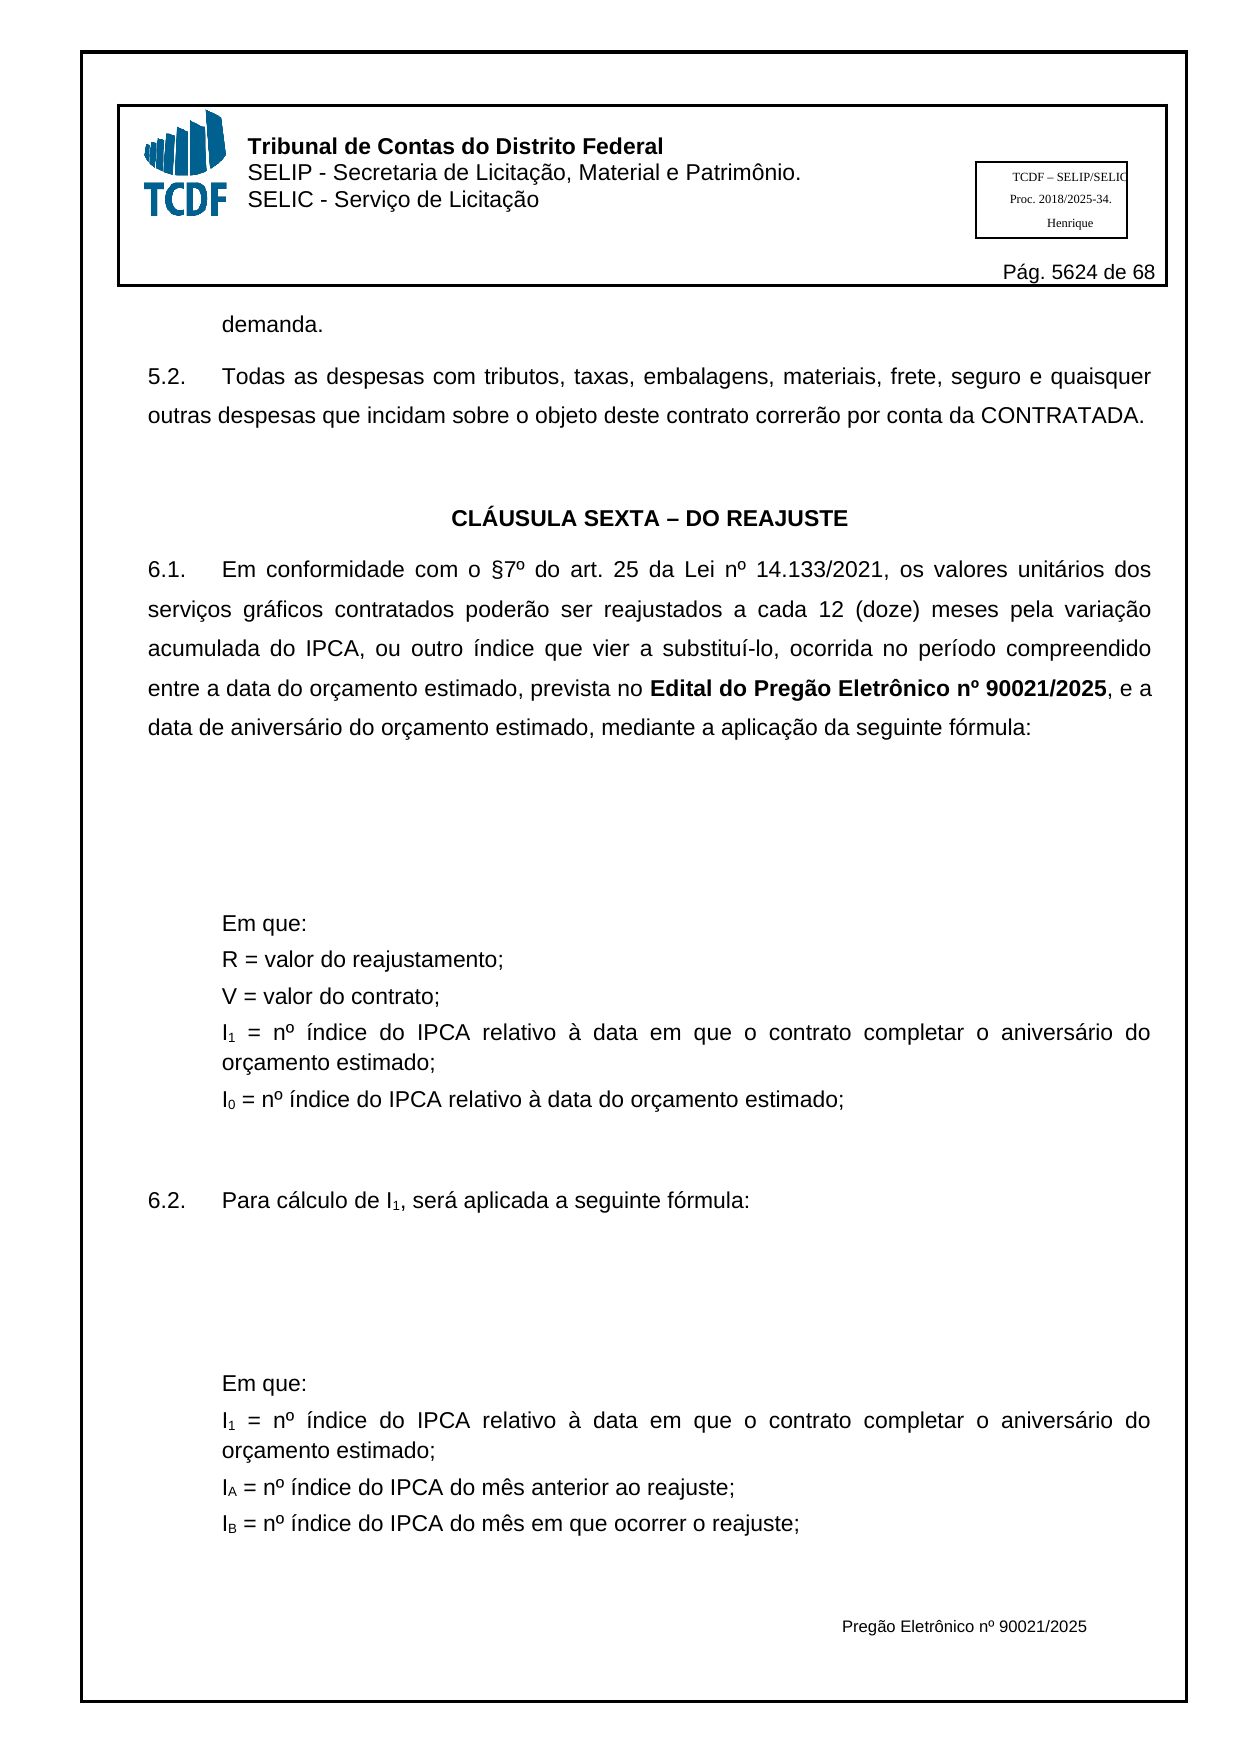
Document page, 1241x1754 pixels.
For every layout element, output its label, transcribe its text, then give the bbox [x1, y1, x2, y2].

text CLÁUSULA sexta – Do REAJUSTE [148, 504, 1152, 531]
text 6.1. Em conformidade com o §7º do art. 25 da Lei nº 14.133/2021, os valores unitários dos serviços gráficos contratados poderão ser reajustados a cada 12 (doze) meses pela variação acumulada do IPCA, ou outro índice que vier a substituí-lo, ocorrida no período compreendido entre a data do orçamento estimado, prevista no Edital do Pregão Eletrônico nº 90021/2025, e a data de aniversário do orçamento estimado, mediante a aplicação da seguinte fórmula: [148, 556, 1152, 741]
text R = valor do reajustamento; [222, 946, 1152, 973]
text Em que: [222, 910, 1152, 936]
text IB = nº índice do IPCA do mês em que ocorrer o reajuste; [222, 1510, 1152, 1536]
text IA = nº índice do IPCA do mês anterior ao reajuste; [222, 1473, 1152, 1500]
list 5.2. Todas as despesas com tributos, taxas, embalagens, materiais, frete, seguro e quaisquer outras despesas que incidam sobre o objeto deste contrato correrão por conta da CONTRATADA. [148, 363, 1152, 429]
text I1 = nº índice do IPCA relativo à data em que o contrato completar o aniversário do orçamento estimado; [222, 1019, 1152, 1076]
text I0 = nº índice do IPCA relativo à data do orçamento estimado; [222, 1086, 1152, 1112]
text V = valor do contrato; [222, 983, 1152, 1009]
text 6.2. Para cálculo de I1, será aplicada a seguinte fórmula: [148, 1187, 1152, 1214]
picture [129, 107, 241, 218]
text Em que: [222, 1370, 1152, 1397]
text I1 = nº índice do IPCA relativo à data em que o contrato completar o aniversário do orçamento estimado; [222, 1407, 1152, 1463]
